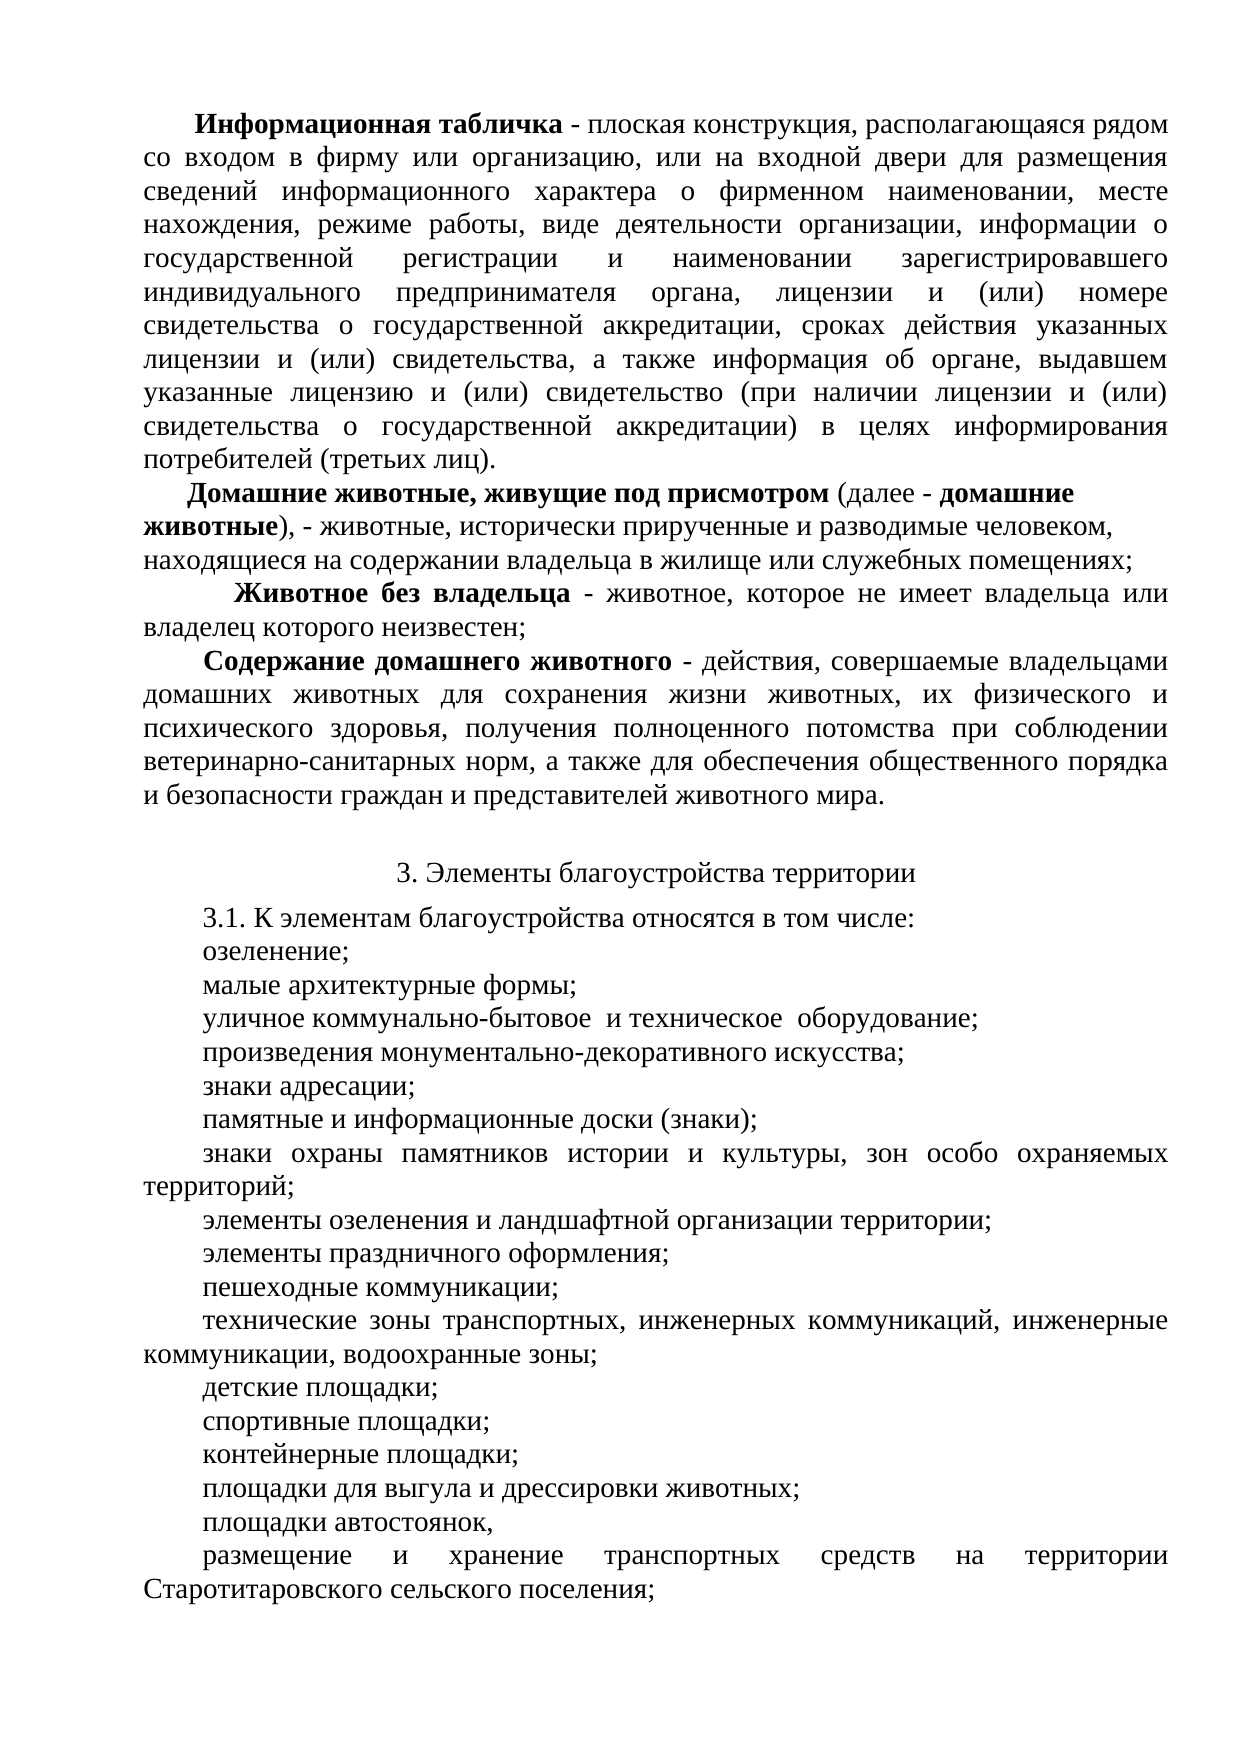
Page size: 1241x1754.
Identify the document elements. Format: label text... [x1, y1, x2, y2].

text 3.1. К элементам благоустройства относятся в том числе: [143, 900, 1169, 933]
text памятные и информационные доски (знаки); [143, 1101, 1169, 1135]
text размещение и хранение транспортных средств на территории Старотитаровского сельского поселения; [143, 1537, 1169, 1604]
text Содержание домашнего животного - действия, совершаемые владельцами домашних животных для сохранения жизни животных, их физического и психического здоровья, получения полноценного потомства при соблюдении ветеринарно-санитарных норм, а также для обеспечения общественного порядка и безопасности граждан и представителей животного мира. [143, 643, 1169, 810]
subtitle 3. Элементы благоустройства территории [143, 855, 1169, 889]
text технические зоны транспортных, инженерных коммуникаций, инженерные коммуникации, водоохранные зоны; [143, 1302, 1169, 1369]
text площадки автостоянок, [143, 1504, 1169, 1537]
text знаки охраны памятников истории и культуры, зон особо охраняемых территорий; [143, 1135, 1169, 1202]
text озеленение; [143, 933, 1169, 967]
text находящиеся на содержании владельца в жилище или служебных помещениях; [143, 542, 1169, 576]
text площадки для выгула и дрессировки животных; [143, 1470, 1169, 1504]
text животные), - животные, исторически прирученные и разводимые человеком, [143, 508, 1169, 542]
text контейнерные площадки; [143, 1437, 1169, 1470]
text Животное без владельца - животное, которое не имеет владельца или владелец которого неизвестен; [143, 576, 1169, 643]
text произведения монументально-декоративного искусства; [143, 1034, 1169, 1068]
text малые архитектурные формы; [143, 967, 1169, 1001]
text Информационная табличка - плоская конструкция, располагающаяся рядом со входом в фирму или организацию, или на входной двери для размещения сведений информационного характера о фирменном наименовании, месте нахождения, режиме работы, виде деятельности организации, информации о государственной регистрации и наименовании зарегистрировавшего индивидуального предпринимателя органа, лицензии и (или) номере свидетельства о государственной аккредитации, сроках действия указанных лицензии и (или) свидетельства, а также информация об органе, выдавшем указанные лицензию и (или) свидетельство (при наличии лицензии и (или) свидетельства о государственной аккредитации) в целях информирования потребителей (третьих лиц). [143, 106, 1169, 475]
text уличное коммунально-бытовое и техническое оборудование; [143, 1001, 1169, 1034]
text элементы озеленения и ландшафтной организации территории; [143, 1202, 1169, 1235]
text детские площадки; [143, 1369, 1169, 1403]
text Домашние животные, живущие под присмотром (далее - домашние [143, 475, 1169, 508]
text знаки адресации; [143, 1068, 1169, 1101]
text пешеходные коммуникации; [143, 1269, 1169, 1302]
text спортивные площадки; [143, 1403, 1169, 1437]
text элементы праздничного оформления; [143, 1235, 1169, 1269]
